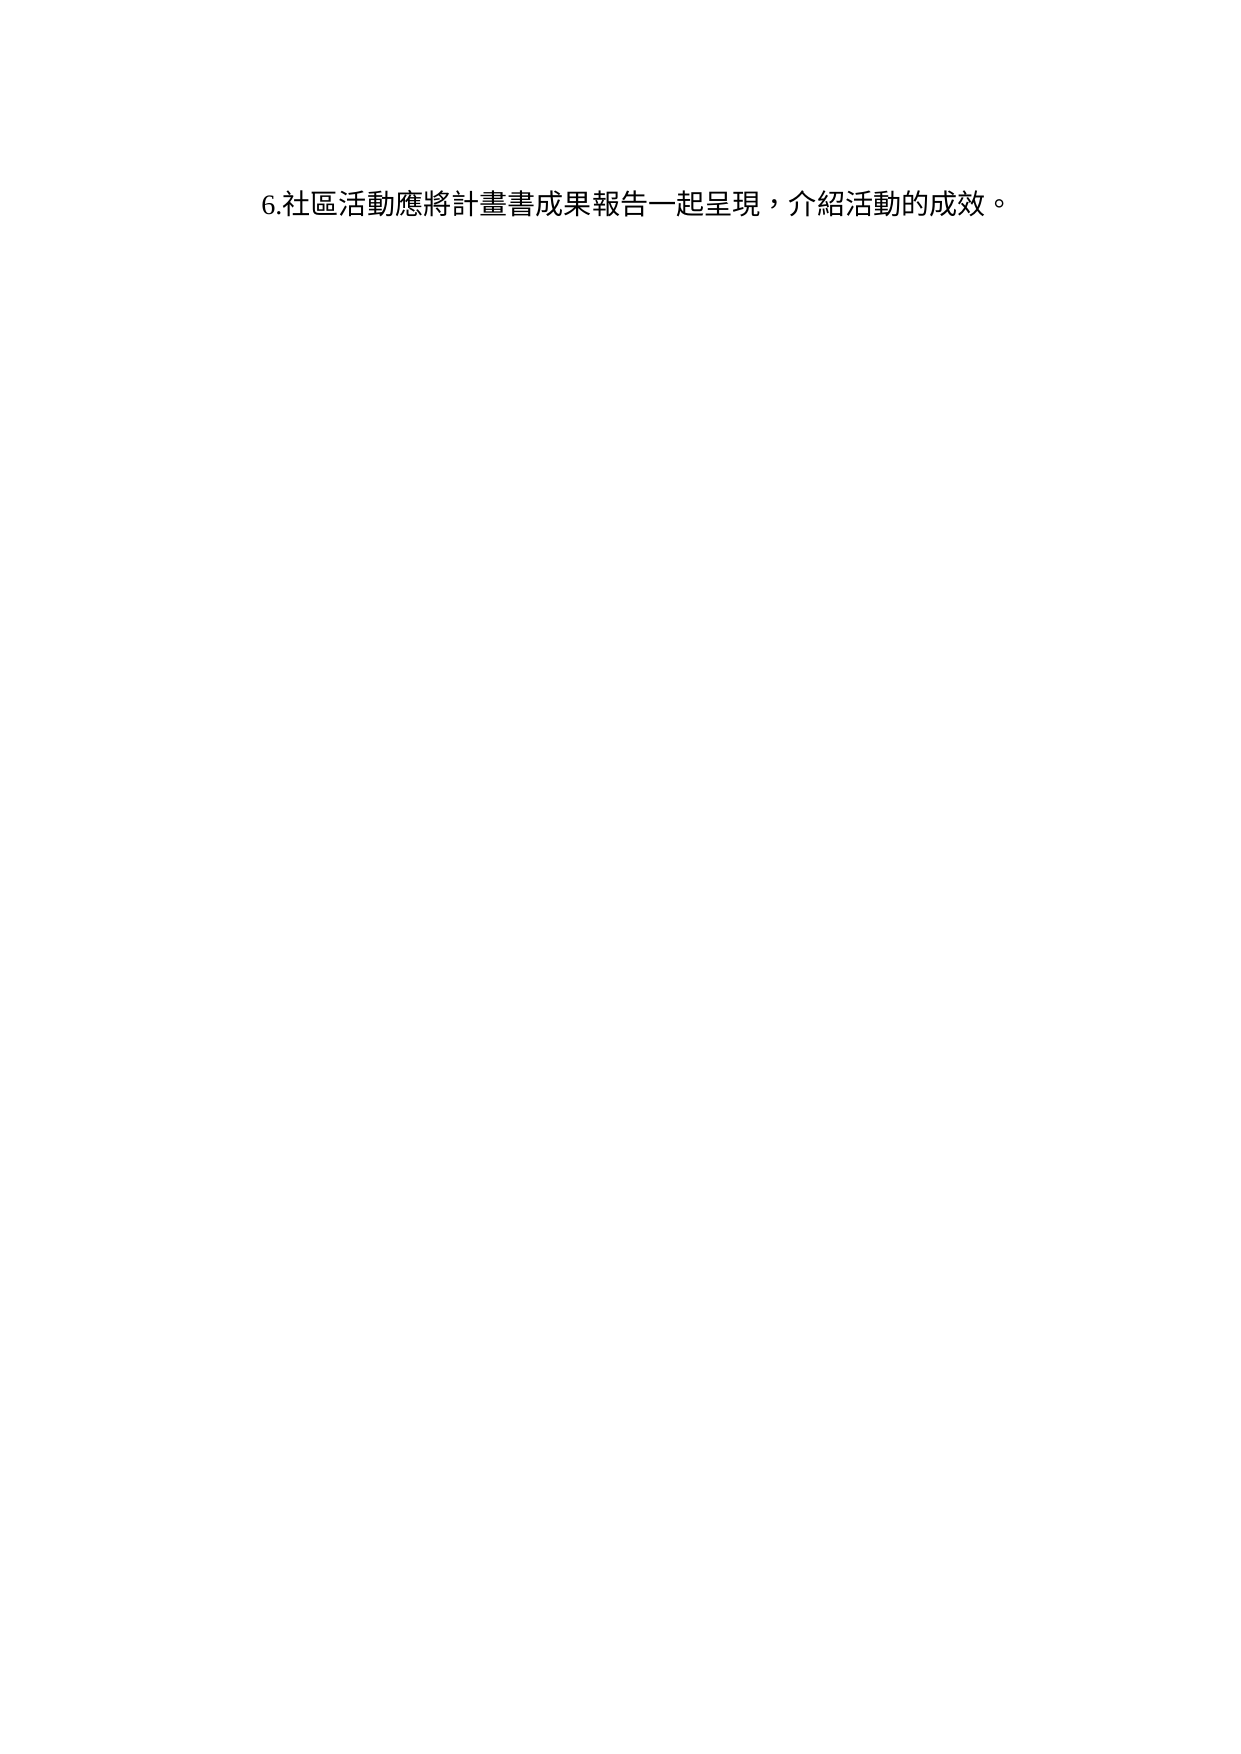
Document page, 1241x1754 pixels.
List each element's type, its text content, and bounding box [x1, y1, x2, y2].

text 6.社區活動應將計畫書成果報告一起呈現，介紹活動的成效。 [261, 164, 1053, 239]
